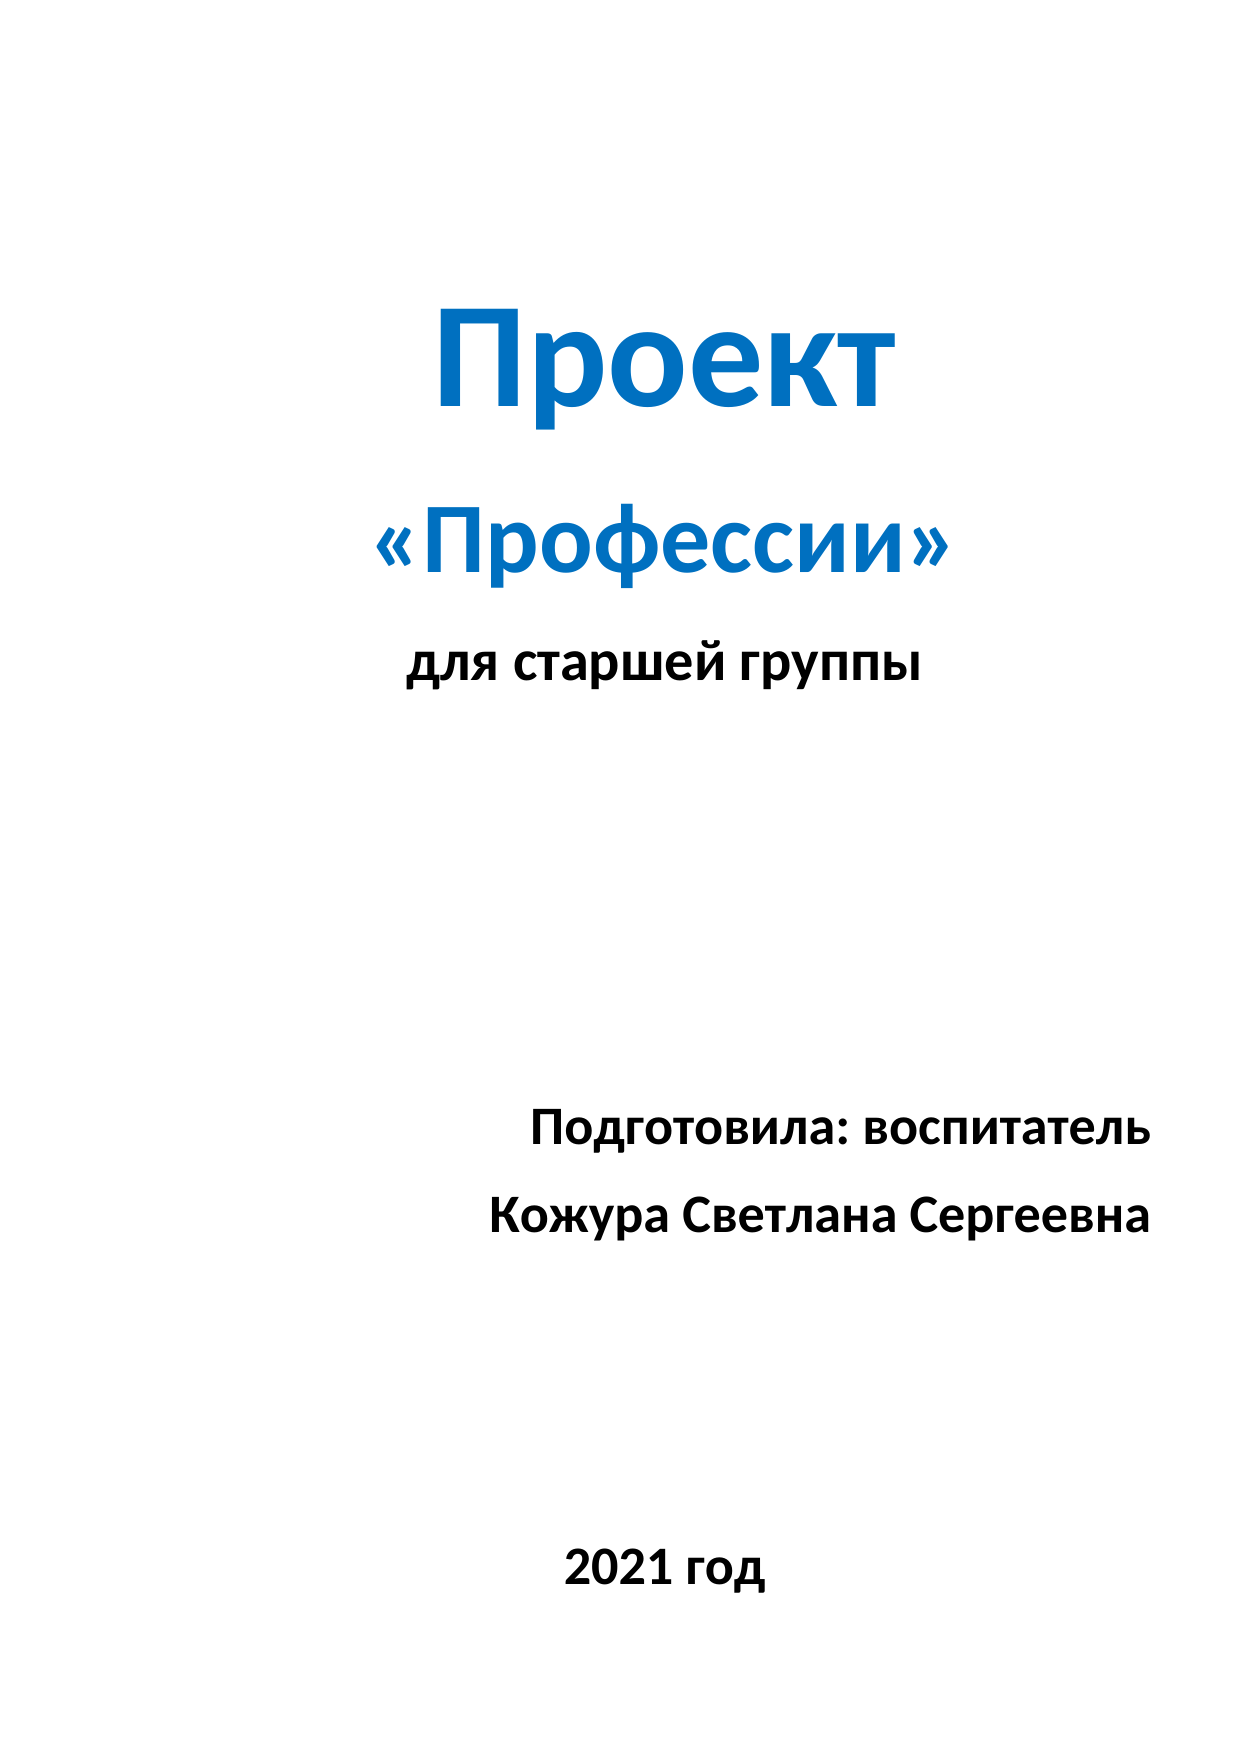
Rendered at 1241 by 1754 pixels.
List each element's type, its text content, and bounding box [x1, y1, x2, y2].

text Кожура Светлана Сергеевна [177, 1180, 1152, 1246]
text 2021 год [177, 1532, 1152, 1598]
text Подготовила: воспитатель [177, 1092, 1152, 1158]
text Проект [177, 261, 1152, 444]
text «Профессии» [177, 476, 1152, 598]
text для старшей группы [177, 624, 1152, 695]
